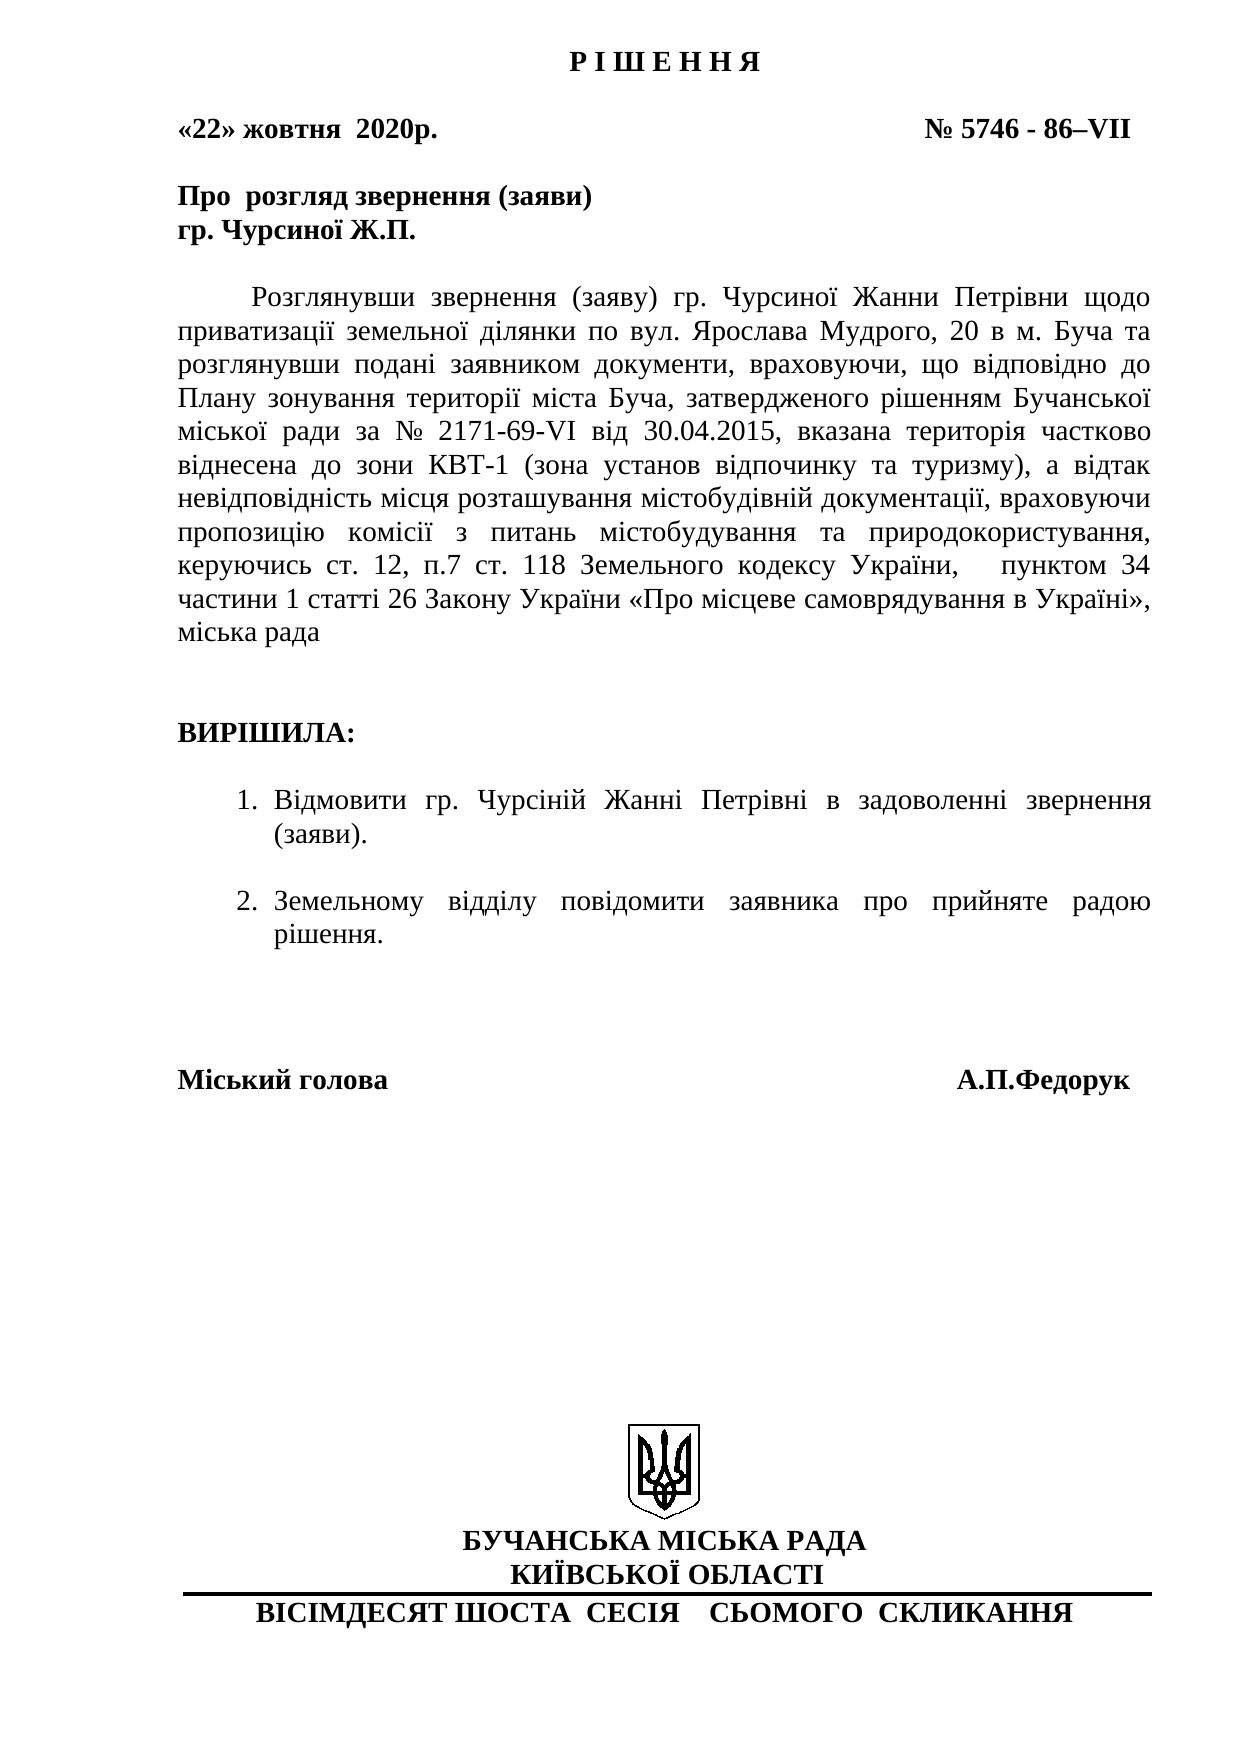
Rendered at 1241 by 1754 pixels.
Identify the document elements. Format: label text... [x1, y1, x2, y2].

text Про розгляд звернення (заяви) [177, 178, 1152, 212]
text ВИРІШИЛА: [177, 715, 1152, 749]
text Р І Ш Е Н Н Я [177, 44, 1152, 78]
text ВІСІМДЕСЯТ ШОСТА СЕСІЯ СЬОМОГО СКЛИКАННЯ [177, 1596, 1152, 1629]
text Розглянувши звернення (заяву) гр. Чурсиної Жанни Петрівни щодо приватизації земельної ділянки по вул. Ярослава Мудрого, 20 в м. Буча та розглянувши подані заявником документи, враховуючи, що відповідно до Плану зонування території міста Буча, затвердженого рішенням Бучанської міської ради за № 2171-69-VІ від 30.04.2015, вказана територія частково віднесена до зони КВТ-1 (зона установ відпочинку та туризму), а відтак невідповідність місця розташування містобудівній документації, враховуючи пропозицію комісії з питань містобудування та природокористування, керуючись ст. 12, п.7 ст. 118 Земельного кодексу України, пунктом 34 частини 1 статті 26 Закону України «Про місцеве самоврядування в Україні», міська рада [177, 279, 1152, 648]
list Земельному відділу повідомити заявника про прийняте радою рішення. [236, 883, 1152, 950]
text Міський голова А.П.Федорук [177, 1062, 1152, 1096]
text «22» жовтня 2020р. № 5746 - 86–VІІ [177, 111, 1152, 145]
text КИЇВСЬКОЇ ОБЛАСТІ [183, 1557, 1152, 1592]
text БУЧАНСЬКА МІСЬКА РАДА [177, 1523, 1152, 1557]
list Відмовити гр. Чурсіній Жанні Петрівні в задоволенні звернення (заяви). [236, 782, 1152, 849]
text гр. Чурсиної Ж.П. [177, 212, 1152, 246]
